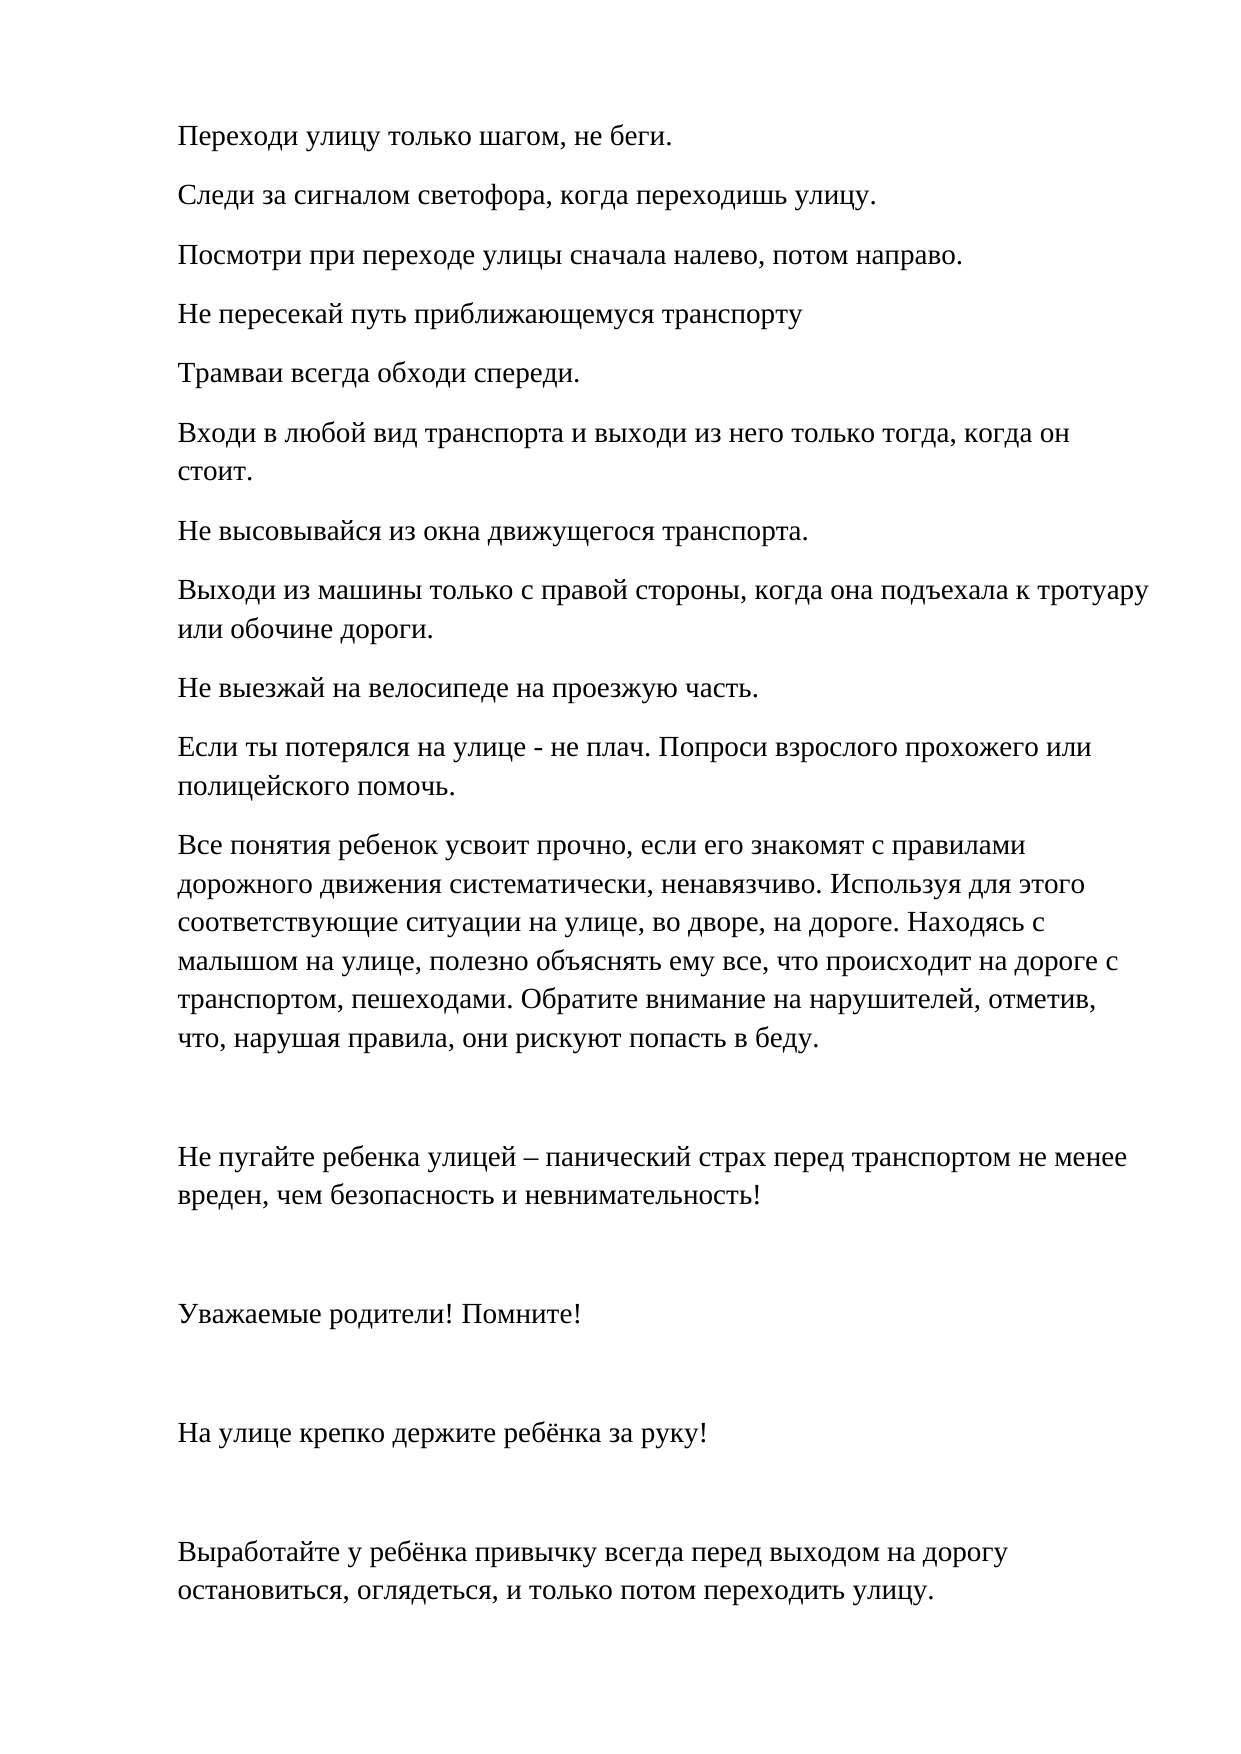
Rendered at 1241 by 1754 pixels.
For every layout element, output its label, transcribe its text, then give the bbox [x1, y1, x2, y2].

text Трамваи всегда обходи спереди. [177, 356, 1152, 389]
text Выходи из машины только с правой стороны, когда она подъехала к тротуару или обочине дороги. [177, 572, 1152, 644]
text Посмотри при переходе улицы сначала налево, потом направо. [177, 237, 1152, 270]
text Уважаемые родители! Помните! [177, 1296, 1152, 1330]
text Входи в любой вид транспорта и выходи из него только тогда, когда он стоит. [177, 415, 1152, 487]
text Не пересекай путь приближающемуся транспорту [177, 296, 1152, 330]
text Выработайте у ребёнка привычку всегда перед выходом на дорогу остановиться, оглядеться, и только потом переходить улицу. [177, 1534, 1152, 1606]
text Переходи улицу только шагом, не беги. [177, 118, 1152, 152]
text На улице крепко держите ребёнка за руку! [177, 1415, 1152, 1448]
text Если ты потерялся на улице - не плач. Попроси взрослого прохожего или полицейского помочь. [177, 729, 1152, 802]
text Не выезжай на велосипеде на проезжую часть. [177, 670, 1152, 704]
text Все понятия ребенок усвоит прочно, если его знакомят с правилами дорожного движения систематически, ненавязчиво. Используя для этого соответствующие ситуации на улице, во дворе, на дороге. Находясь с малышом на улице, полезно объяснять ему все, что происходит на дороге с транспортом, пешеходами. Обратите внимание на нарушителей, отметив, что, нарушая правила, они рискуют попасть в беду. [177, 827, 1152, 1054]
text Не пугайте ребенка улицей – панический страх перед транспортом не менее вреден, чем безопасность и невнимательность! [177, 1139, 1152, 1211]
text Следи за сигналом светофора, когда переходишь улицу. [177, 177, 1152, 211]
text Не высовывайся из окна движущегося транспорта. [177, 513, 1152, 546]
